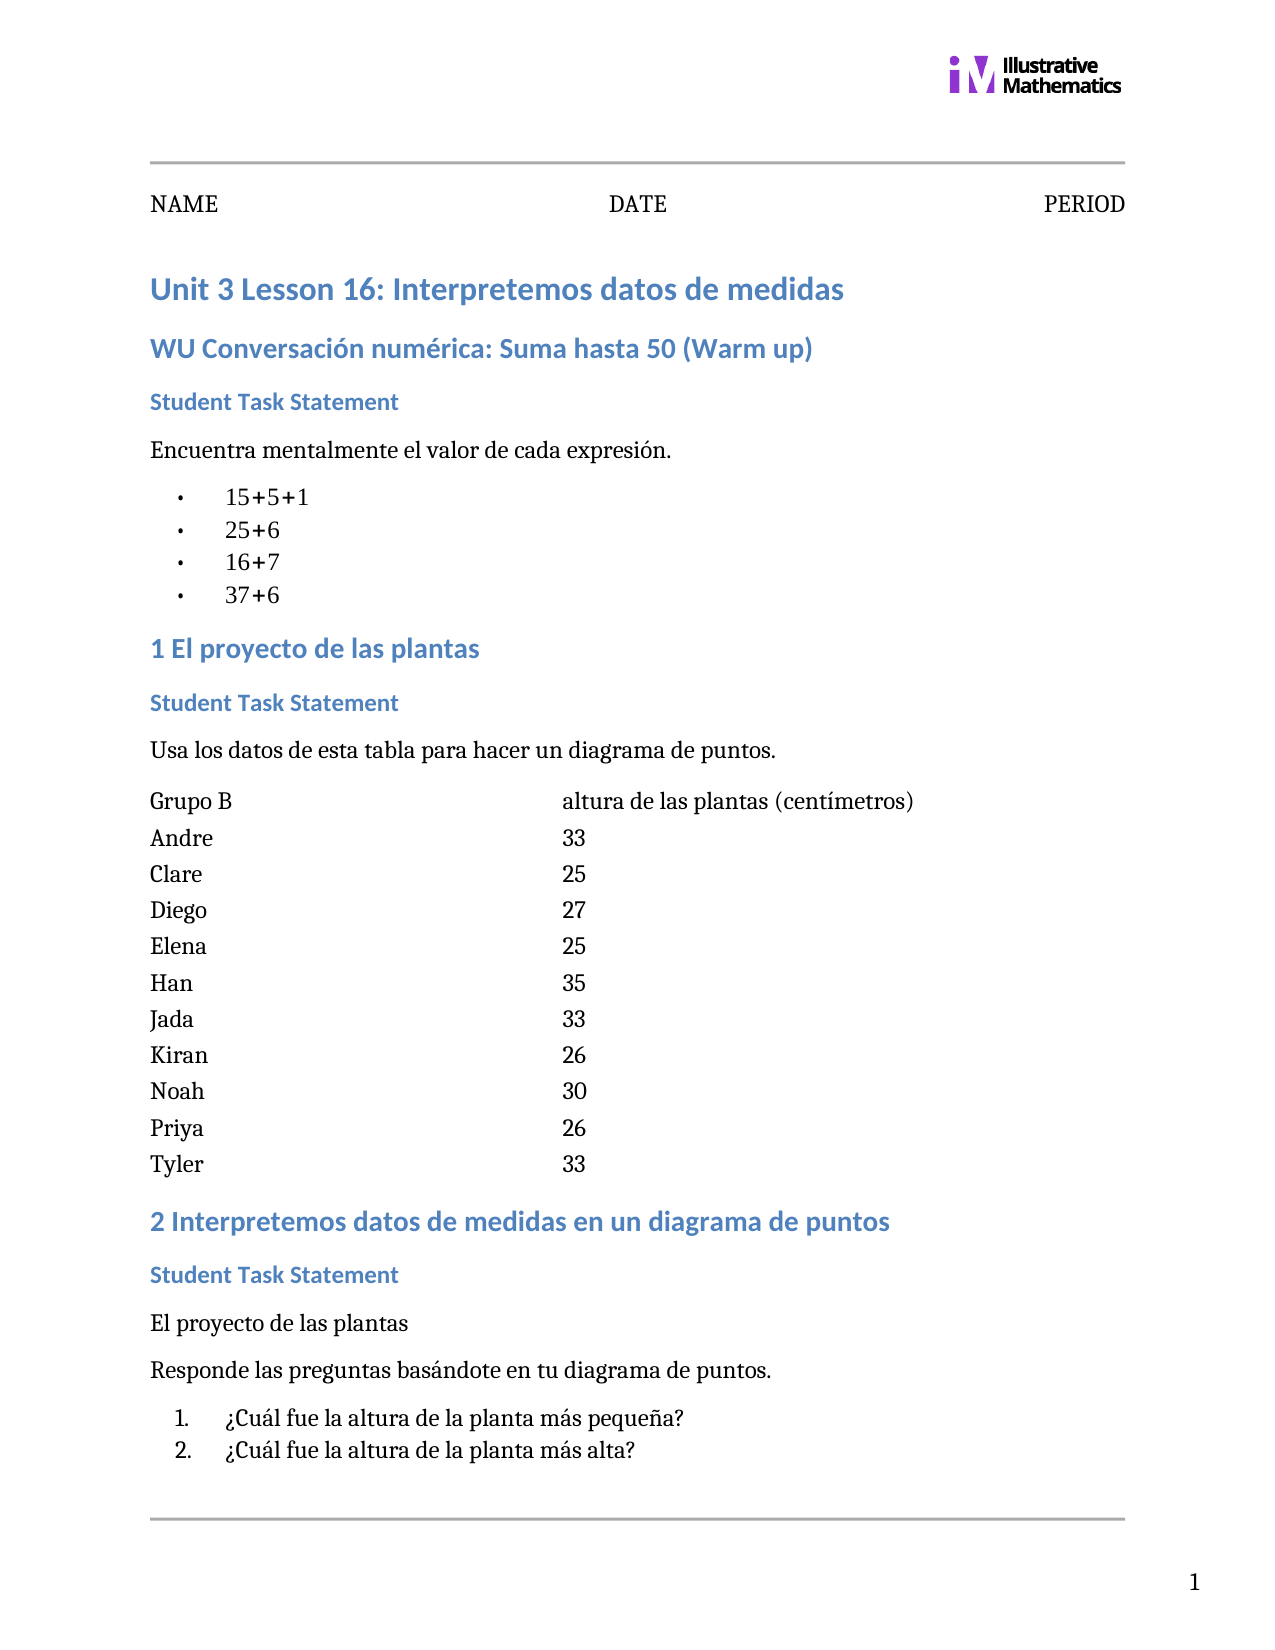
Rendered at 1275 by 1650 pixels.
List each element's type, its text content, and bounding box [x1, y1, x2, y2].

table_cell Tyler [139, 1146, 551, 1182]
text El proyecto de las plantas [150, 1309, 1125, 1337]
table_header altura de las plantas (centímetros) [551, 784, 964, 820]
table_cell Clare [139, 856, 551, 892]
table_cell Noah [139, 1074, 551, 1110]
subtitle WU Conversación numérica: Suma hasta 50 (Warm up) [150, 330, 1125, 366]
text Encuentra mentalmente el valor de cada expresión. [150, 436, 1125, 464]
table_cell Andre [139, 820, 551, 856]
table_cell 35 [551, 965, 964, 1001]
table_cell 25 [551, 929, 964, 965]
table_cell 33 [551, 1146, 964, 1182]
table_cell Elena [139, 929, 551, 965]
table_cell Han [139, 965, 551, 1001]
subtitle Student Task Statement [150, 386, 1125, 417]
table_cell Priya [139, 1110, 551, 1146]
text Responde las preguntas basándote en tu diagrama de puntos. [150, 1356, 1125, 1385]
table_cell 27 [551, 892, 964, 928]
table_cell 25 [551, 856, 964, 892]
table_cell 33 [551, 820, 964, 856]
table_cell Kiran [139, 1037, 551, 1073]
table_cell Jada [139, 1001, 551, 1037]
list ¿Cuál fue la altura de la planta más alta? [175, 1436, 1125, 1465]
subtitle Unit 3 Lesson 16: Interpretemos datos de medidas [150, 268, 1125, 309]
table_cell 30 [551, 1074, 964, 1110]
subtitle Student Task Statement [150, 687, 1125, 717]
subtitle Student Task Statement [150, 1259, 1125, 1290]
text Usa los datos de esta tabla para hacer un diagrama de puntos. [150, 736, 1125, 765]
subtitle 2 Interpretemos datos de medidas en un diagrama de puntos [150, 1203, 1125, 1239]
picture [949, 55, 1121, 93]
table_cell 26 [551, 1110, 964, 1146]
table_cell 26 [551, 1037, 964, 1073]
list ¿Cuál fue la altura de la planta más pequeña? [175, 1404, 1125, 1432]
subtitle 1 El proyecto de las plantas [150, 630, 1125, 666]
table_cell 33 [551, 1001, 964, 1037]
table_cell Diego [139, 892, 551, 928]
table_header Grupo B [139, 784, 551, 820]
